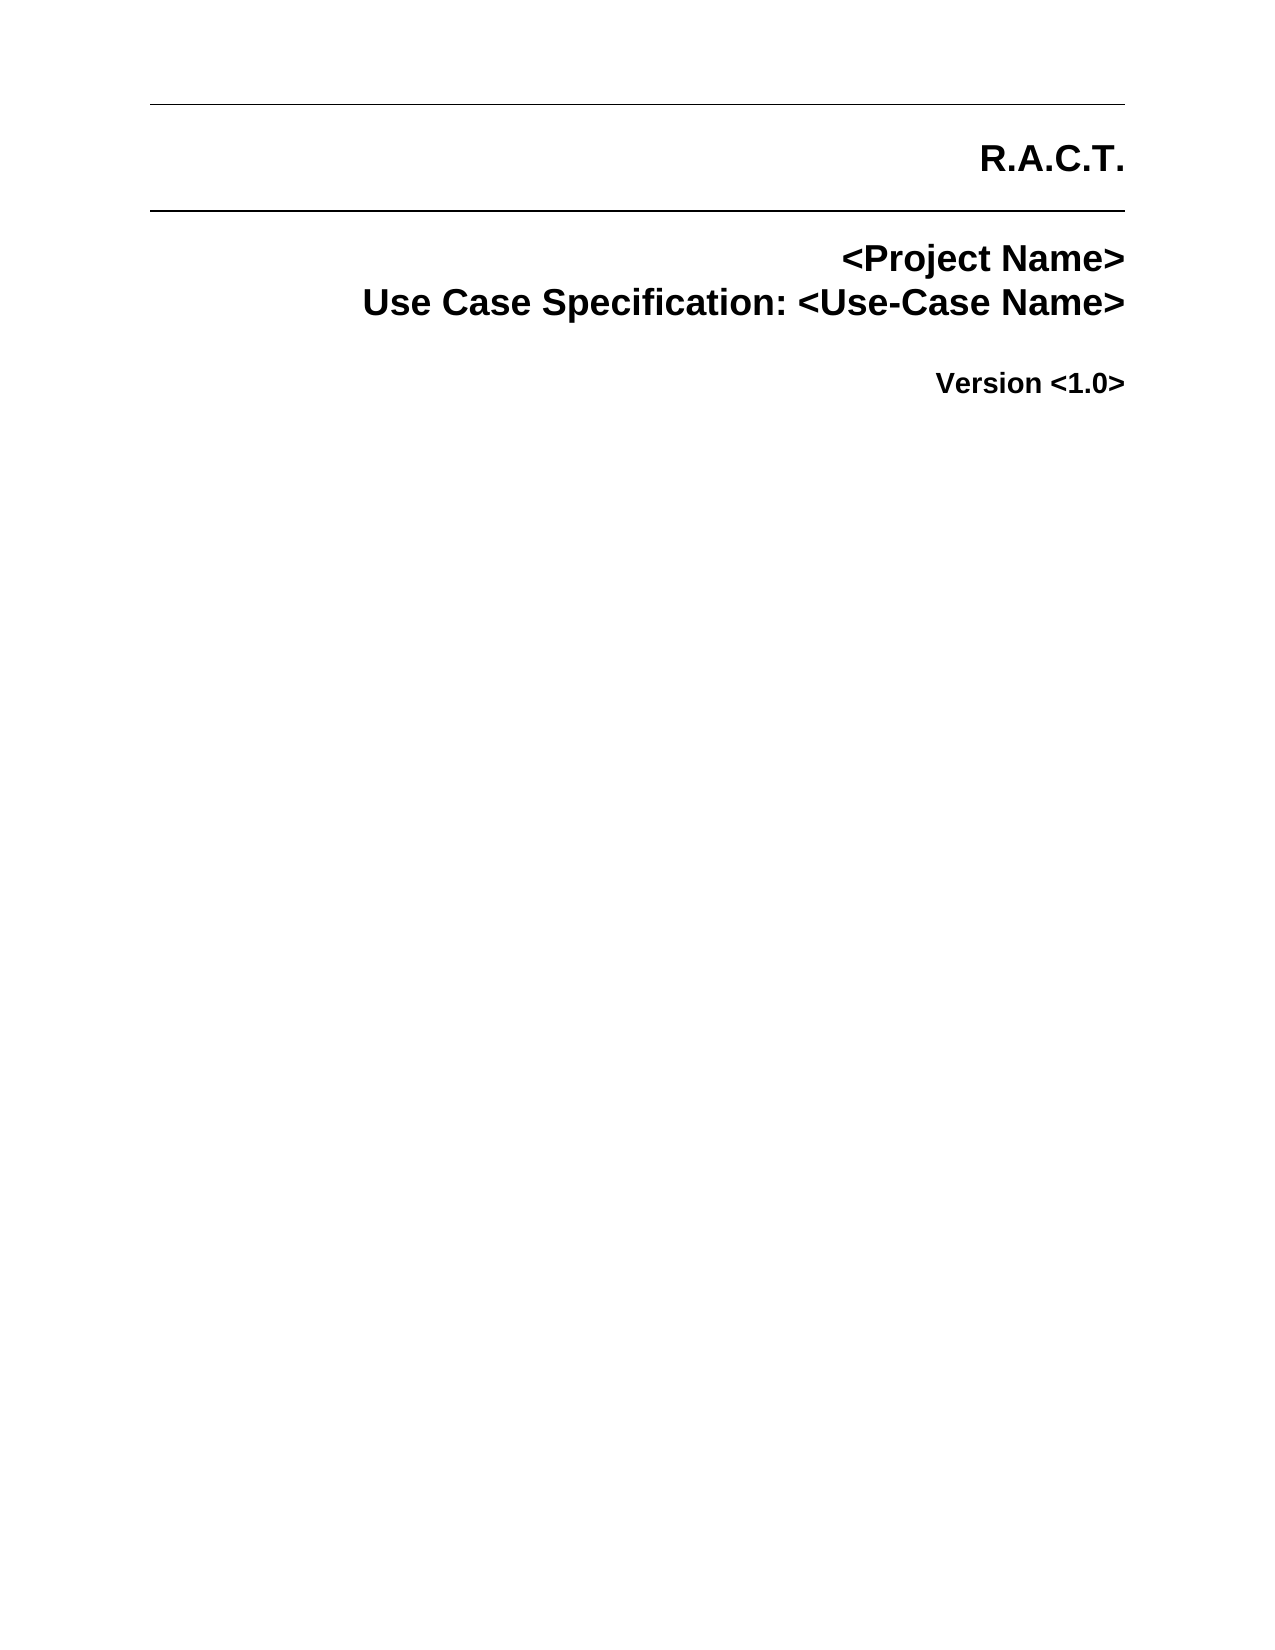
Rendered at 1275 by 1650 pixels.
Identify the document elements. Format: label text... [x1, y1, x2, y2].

title Version <1.0> [150, 366, 1125, 399]
